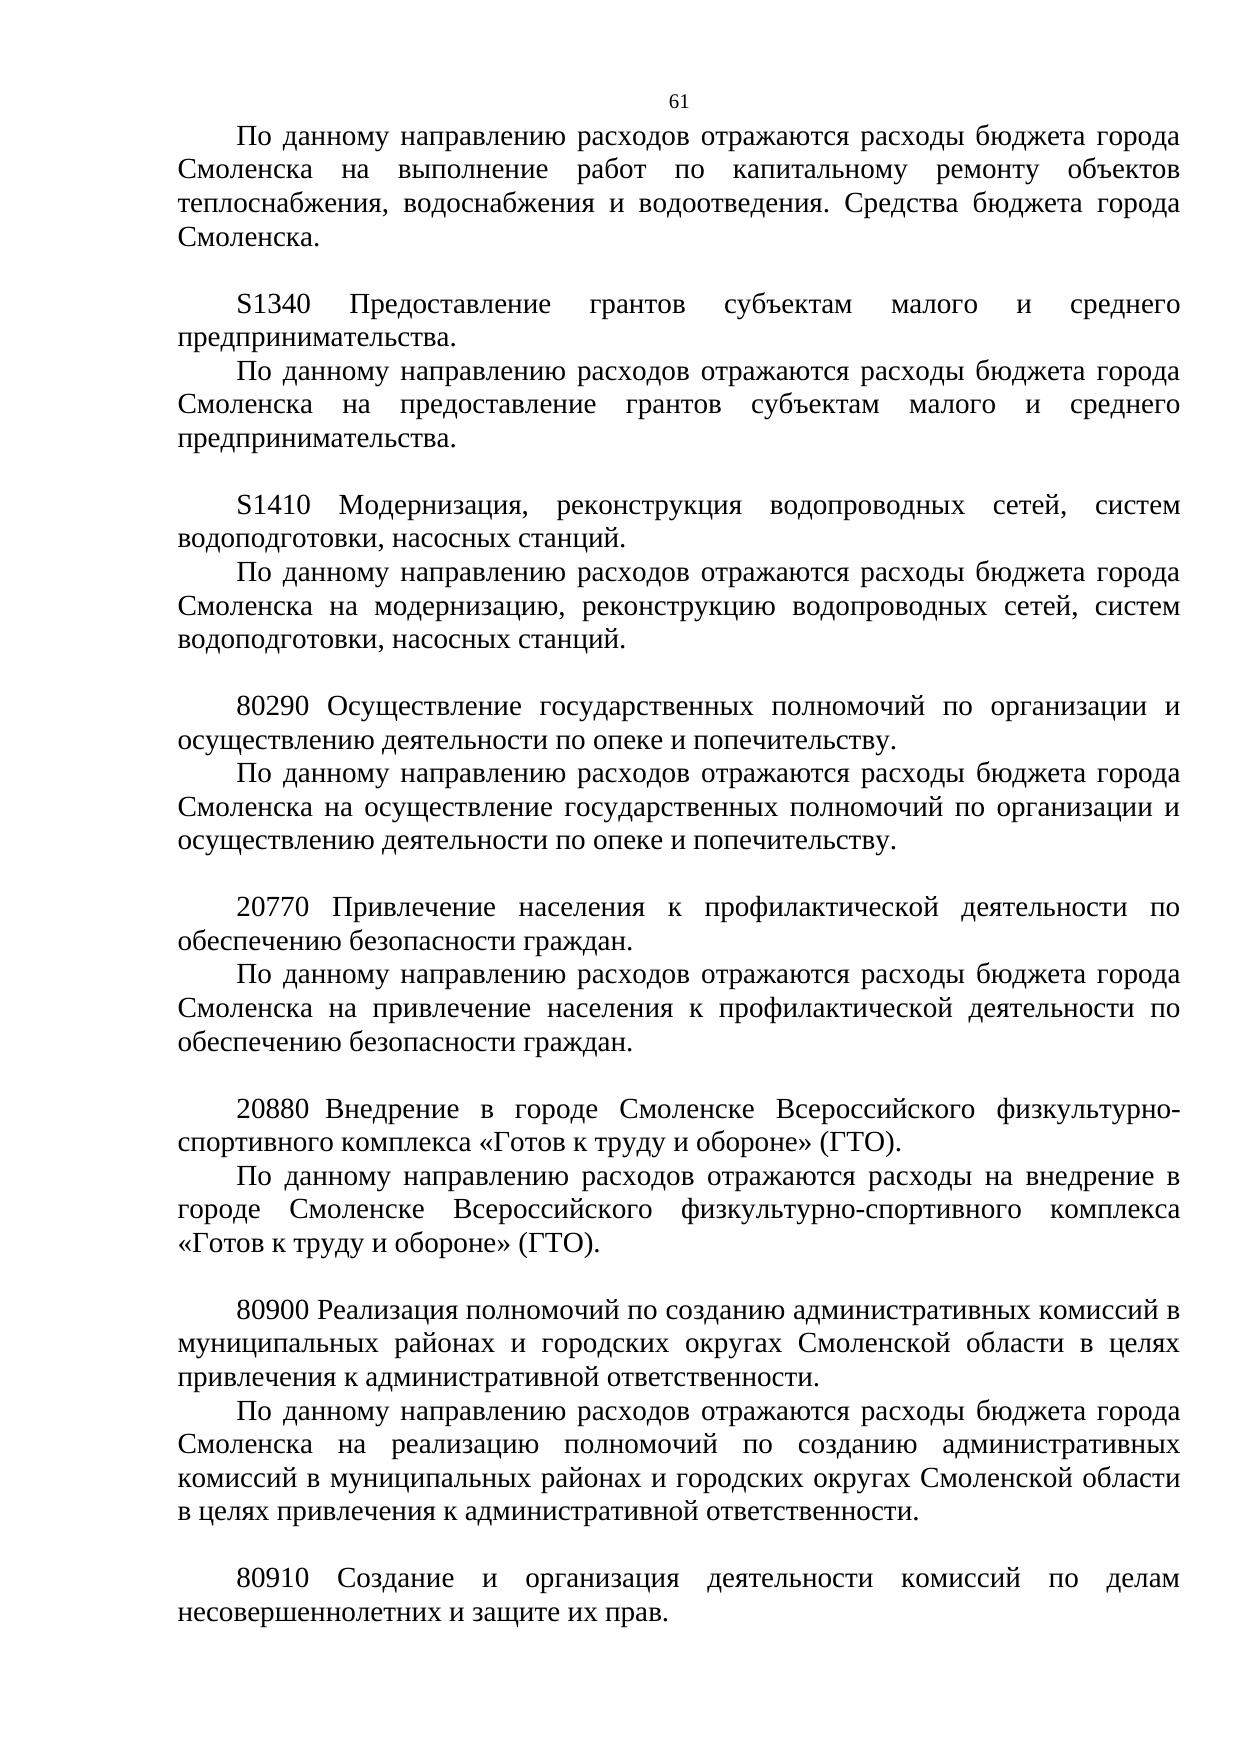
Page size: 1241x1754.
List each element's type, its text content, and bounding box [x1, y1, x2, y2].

text 80900 Реализация полномочий по созданию административных комиссий в муниципальных районах и городских округах Смоленской области в целях привлечения к административной ответственности. [177, 1292, 1181, 1393]
text По данному направлению расходов отражаются расходы бюджета города Смоленска на реализацию полномочий по созданию административных комиссий в муниципальных районах и городских округах Смоленской области в целях привлечения к административной ответственности. [177, 1393, 1181, 1527]
text 20880 Внедрение в городе Смоленске Всероссийского физкультурно-спортивного комплекса «Готов к труду и обороне» (ГТО). [177, 1091, 1181, 1158]
text По данному направлению расходов отражаются расходы на внедрение в городе Смоленске Всероссийского физкультурно-спортивного комплекса «Готов к труду и обороне» (ГТО). [177, 1158, 1181, 1258]
text 20770 Привлечение населения к профилактической деятельности по обеспечению безопасности граждан. [177, 889, 1181, 957]
text 80910 Создание и организация деятельности комиссий по делам несовершеннолетних и защите их прав. [177, 1560, 1181, 1627]
text S1410 Модернизация, реконструкция водопроводных сетей, систем водоподготовки, насосных станций. [177, 487, 1181, 554]
text По данному направлению расходов отражаются расходы бюджета города Смоленска на осуществление государственных полномочий по организации и осуществлению деятельности по опеке и попечительству. [177, 755, 1181, 856]
text По данному направлению расходов отражаются расходы бюджета города Смоленска на привлечение населения к профилактической деятельности по обеспечению безопасности граждан. [177, 957, 1181, 1057]
text По данному направлению расходов отражаются расходы бюджета города Смоленска на модернизацию, реконструкцию водопроводных сетей, систем водоподготовки, насосных станций. [177, 554, 1181, 655]
text По данному направлению расходов отражаются расходы бюджета города Смоленска на предоставление грантов субъектам малого и среднего предпринимательства. [177, 353, 1181, 453]
text S1340 Предоставление грантов субъектам малого и среднего предпринимательства. [177, 286, 1181, 353]
text По данному направлению расходов отражаются расходы бюджета города Смоленска на выполнение работ по капитальному ремонту объектов теплоснабжения, водоснабжения и водоотведения. Средства бюджета города Смоленска. [177, 118, 1181, 252]
text 80290 Осуществление государственных полномочий по организации и осуществлению деятельности по опеке и попечительству. [177, 688, 1181, 755]
